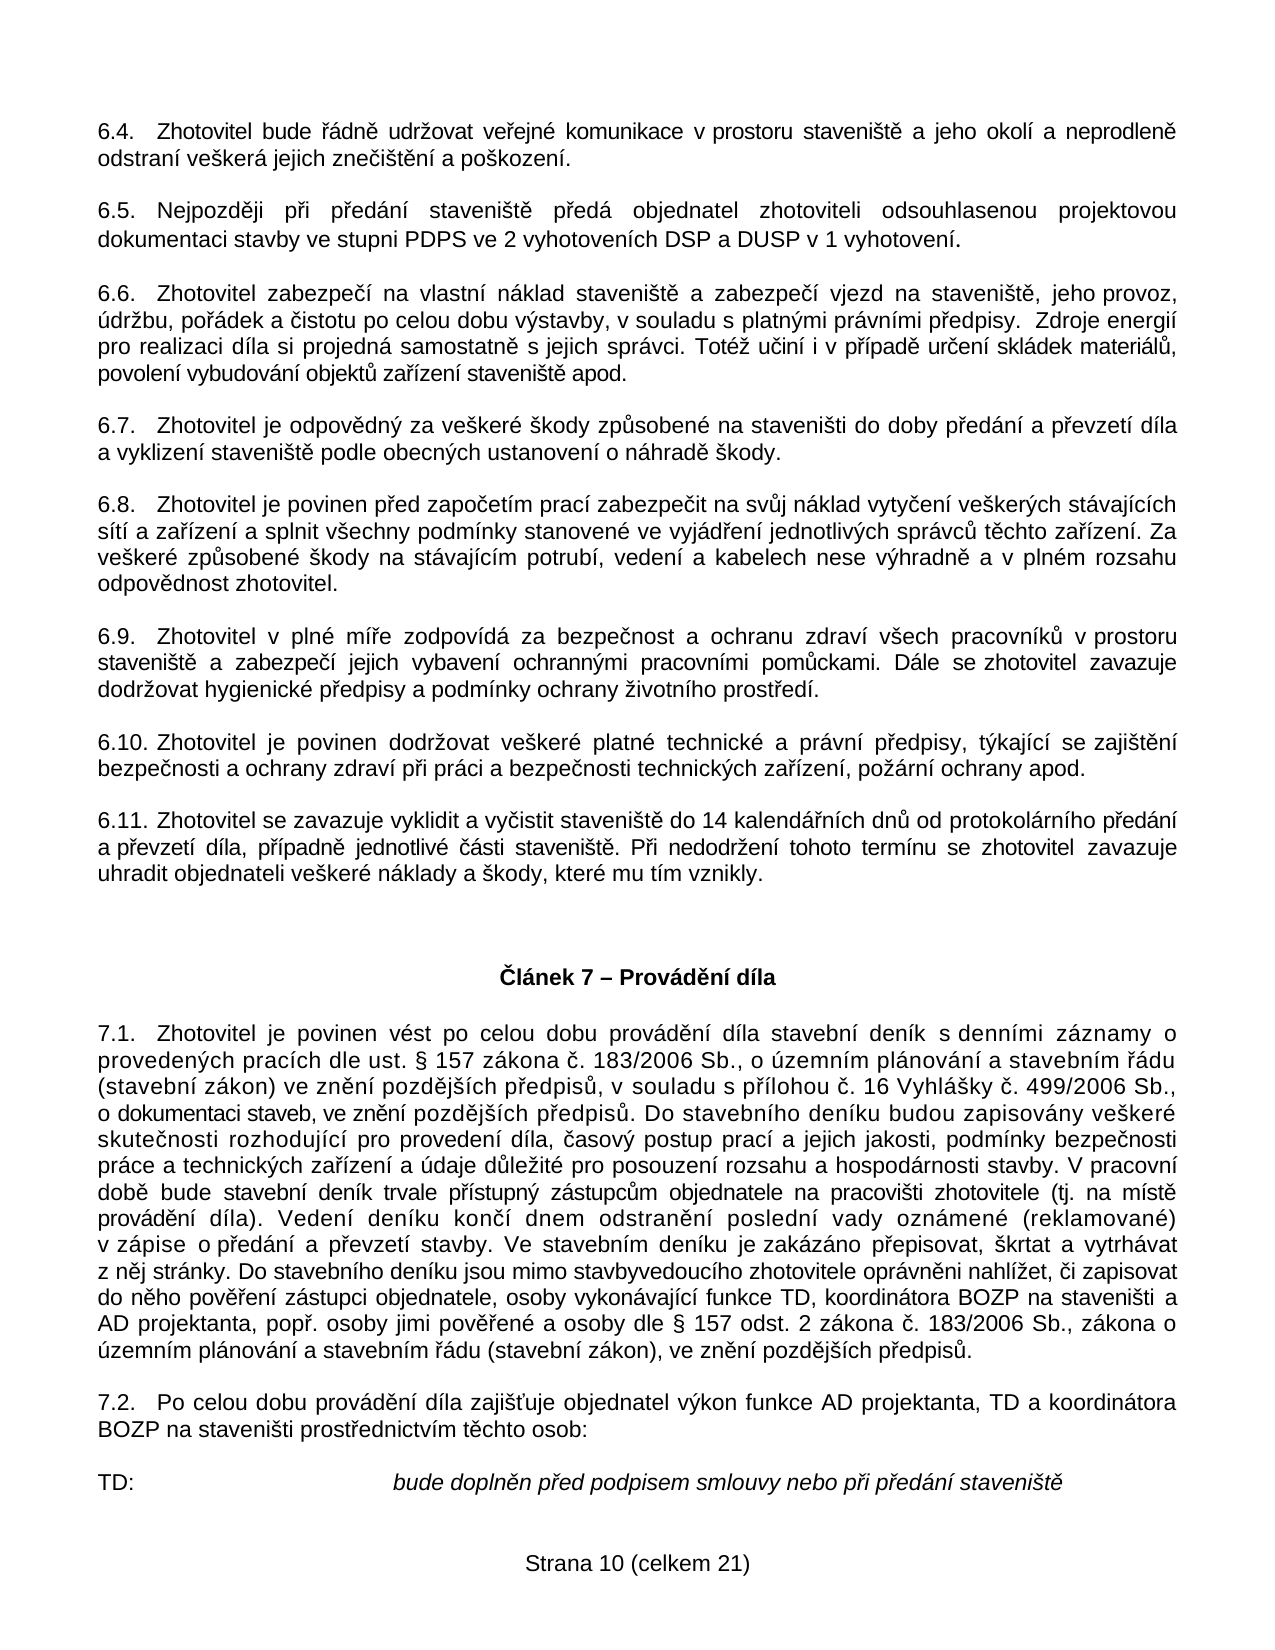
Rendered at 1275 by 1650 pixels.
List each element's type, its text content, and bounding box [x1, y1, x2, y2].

list Zhotovitel v plné míře zodpovídá za bezpečnost a ochranu zdraví všech pracovníků v prostoru staveniště a zabezpečí jejich vybavení ochrannými pracovními pomůckami. Dále se zhotovitel zavazuje dodržovat hygienické předpisy a podmínky ochrany životního prostředí. [97, 623, 1177, 702]
list Nejpozději při předání staveniště předá objednatel zhotoviteli odsouhlasenou projektovou dokumentaci stavby ve stupni PDPS ve 2 vyhotoveních DSP a DUSP v 1 vyhotovení. [97, 197, 1177, 254]
list Po celou dobu provádění díla zajišťuje objednatel výkon funkce AD projektanta, TD a koordinátora BOZP na staveništi prostřednictvím těchto osob: [97, 1389, 1177, 1442]
list Zhotovitel je povinen před započetím prací zabezpečit na svůj náklad vytyčení veškerých stávajících sítí a zařízení a splnit všechny podmínky stanovené ve vyjádření jednotlivých správců těchto zařízení. Za veškeré způsobené škody na stávajícím potrubí, vedení a kabelech nese výhradně a v plném rozsahu odpovědnost zhotovitel. [97, 491, 1177, 597]
text Článek 7 – Provádění díla [97, 964, 1177, 991]
list Zhotovitel je odpovědný za veškeré škody způsobené na staveništi do doby předání a převzetí díla a vyklizení staveniště podle obecných ustanovení o náhradě škody. [97, 412, 1177, 465]
list Zhotovitel je povinen dodržovat veškeré platné technické a právní předpisy, týkající se zajištění bezpečnosti a ochrany zdraví při práci a bezpečnosti technických zařízení, požární ochrany apod. [97, 728, 1177, 781]
list Zhotovitel se zavazuje vyklidit a vyčistit staveniště do 14 kalendářních dnů od protokolárního předání a převzetí díla, případně jednotlivé části staveniště. Při nedodržení tohoto termínu se zhotovitel zavazuje uhradit objednateli veškeré náklady a škody, které mu tím vznikly. [97, 807, 1177, 887]
text TD: bude doplněn před podpisem smlouvy nebo při předání staveniště [97, 1468, 1177, 1495]
list Zhotovitel bude řádně udržovat veřejné komunikace v prostoru staveniště a jeho okolí a neprodleně odstraní veškerá jejich znečištění a poškození. [97, 118, 1177, 171]
list Zhotovitel je povinen vést po celou dobu provádění díla stavební deník s denními záznamy o provedených pracích dle ust. § 157 zákona č. 183/2006 Sb., o územním plánování a stavebním řádu (stavební zákon) ve znění pozdějších předpisů, v souladu s přílohou č. 16 Vyhlášky č. 499/2006 Sb., o dokumentaci staveb, ve znění pozdějších předpisů. Do stavebního deníku budou zapisovány veškeré skutečnosti rozhodující pro provedení díla, časový postup prací a jejich jakosti, podmínky bezpečnosti práce a technických zařízení a údaje důležité pro posouzení rozsahu a hospodárnosti stavby. V pracovní době bude stavební deník trvale přístupný zástupcům objednatele na pracovišti zhotovitele (tj. na místě provádění díla). Vedení deníku končí dnem odstranění poslední vady oznámené (reklamované) v zápise o předání a převzetí stavby. Ve stavebním deníku je zakázáno přepisovat, škrtat a vytrhávat z něj stránky. Do stavebního deníku jsou mimo stavbyvedoucího zhotovitele oprávněni nahlížet, či zapisovat do něho pověření zástupci objednatele, osoby vykonávající funkce TD, koordinátora BOZP na staveništi a AD projektanta, popř. osoby jimi pověřené a osoby dle § 157 odst. 2 zákona č. 183/2006 Sb., zákona o územním plánování a stavebním řádu (stavební zákon), ve znění pozdějších předpisů. [97, 1020, 1177, 1363]
list Zhotovitel zabezpečí na vlastní náklad staveniště a zabezpečí vjezd na staveniště, jeho provoz, údržbu, pořádek a čistotu po celou dobu výstavby, v souladu s platnými právními předpisy. Zdroje energií pro realizaci díla si projedná samostatně s jejich správci. Totéž učiní i v případě určení skládek materiálů, povolení vybudování objektů zařízení staveniště apod. [97, 280, 1177, 386]
